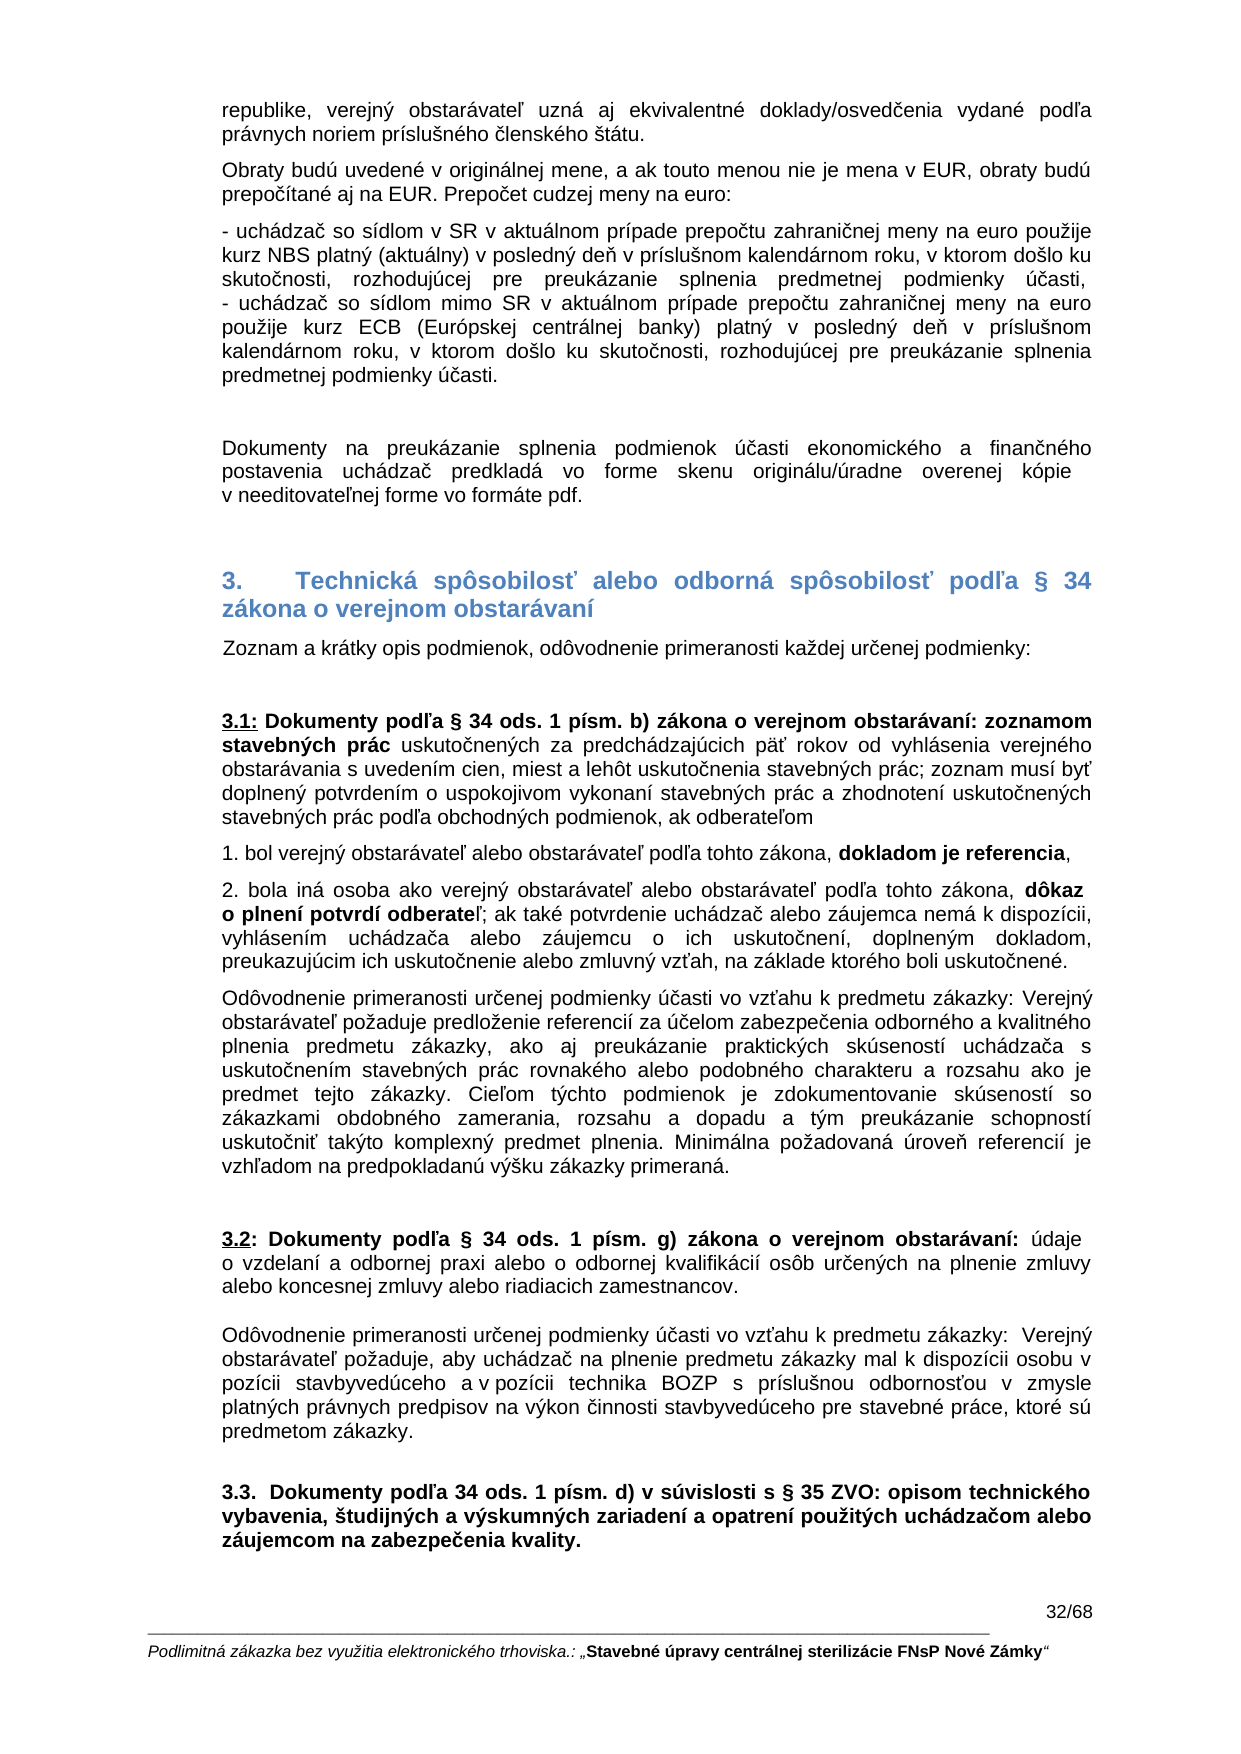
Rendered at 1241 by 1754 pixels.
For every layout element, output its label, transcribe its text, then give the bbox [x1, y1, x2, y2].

text - uchádzač so sídlom v SR v aktuálnom prípade prepočtu zahraničnej meny na euro použije kurz NBS platný (aktuálny) v posledný deň v príslušnom kalendárnom roku, v ktorom došlo ku skutočnosti, rozhodujúcej pre preukázanie splnenia predmetnej podmienky účasti, - uchádzač so sídlom mimo SR v aktuálnom prípade prepočtu zahraničnej meny na euro použije kurz ECB (Európskej centrálnej banky) platný v posledný deň v príslušnom kalendárnom roku, v ktorom došlo ku skutočnosti, rozhodujúcej pre preukázanie splnenia predmetnej podmienky účasti. [222, 219, 1092, 386]
text 3.3. Dokumenty podľa 34 ods. 1 písm. d) v súvislosti s § 35 ZVO: opisom technického vybavenia, študijných a výskumných zariadení a opatrení použitých uchádzačom alebo záujemcom na zabezpečenia kvality. [222, 1479, 1092, 1551]
text Odôvodnenie primeranosti určenej podmienky účasti vo vzťahu k predmetu zákazky: Verejný obstarávateľ požaduje predloženie referencií za účelom zabezpečenia odborného a kvalitného plnenia predmetu zákazky, ako aj preukázanie praktických skúseností uchádzača s uskutočnením stavebných prác rovnakého alebo podobného charakteru a rozsahu ako je predmet tejto zákazky. Cieľom týchto podmienok je zdokumentovanie skúseností so zákazkami obdobného zamerania, rozsahu a dopadu a tým preukázanie schopností uskutočniť takýto komplexný predmet plnenia. Minimálna požadovaná úroveň referencií je vzhľadom na predpokladanú výšku zákazky primeraná. [222, 986, 1092, 1177]
text 1. bol verejný obstarávateľ alebo obstarávateľ podľa tohto zákona, dokladom je referencia, [222, 841, 1092, 865]
text 2. bola iná osoba ako verejný obstarávateľ alebo obstarávateľ podľa tohto zákona, dôkaz o plnení potvrdí odberateľ; ak také potvrdenie uchádzač alebo záujemca nemá k dispozícii, vyhlásením uchádzača alebo záujemcu o ich uskutočnení, doplneným dokladom, preukazujúcim ich uskutočnenie alebo zmluvný vzťah, na základe ktorého boli uskutočnené. [222, 877, 1092, 973]
text Dokumenty na preukázanie splnenia podmienok účasti ekonomického a finančného postavenia uchádzač predkladá vo forme skenu originálu/úradne overenej kópie v needitovateľnej forme vo formáte pdf. [222, 435, 1092, 507]
text 3.1: Dokumenty podľa § 34 ods. 1 písm. b) zákona o verejnom obstarávaní: zoznamom stavebných prác uskutočnených za predchádzajúcich päť rokov od vyhlásenia verejného obstarávania s uvedením cien, miest a lehôt uskutočnenia stavebných prác; zoznam musí byť doplnený potvrdením o uspokojivom vykonaní stavebných prác a zhodnotení uskutočnených stavebných prác podľa obchodných podmienok, ak odberateľom [222, 709, 1092, 828]
list Technická spôsobilosť alebo odborná spôsobilosť podľa § 34 zákona o verejnom obstarávaní [222, 566, 1092, 623]
list Zoznam a krátky opis podmienok, odôvodnenie primeranosti každej určenej podmienky: [223, 636, 1092, 660]
text 3.2: Dokumenty podľa § 34 ods. 1 písm. g) zákona o verejnom obstarávaní: údaje o vzdelaní a odbornej praxi alebo o odbornej kvalifikácií osôb určených na plnenie zmluvy alebo koncesnej zmluvy alebo riadiacich zamestnancov. [222, 1226, 1092, 1298]
text Obraty budú uvedené v originálnej mene, a ak touto menou nie je mena v EUR, obraty budú prepočítané aj na EUR. Prepočet cudzej meny na euro: [222, 158, 1092, 206]
text Odôvodnenie primeranosti určenej podmienky účasti vo vzťahu k predmetu zákazky: Verejný obstarávateľ požaduje, aby uchádzač na plnenie predmetu zákazky mal k dispozícii osobu v pozícii stavbyvedúceho a v pozícii technika BOZP s príslušnou odbornosťou v zmysle platných právnych predpisov na výkon činnosti stavbyvedúceho pre stavebné práce, ktoré sú predmetom zákazky. [222, 1323, 1092, 1443]
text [222, 98, 1092, 146]
